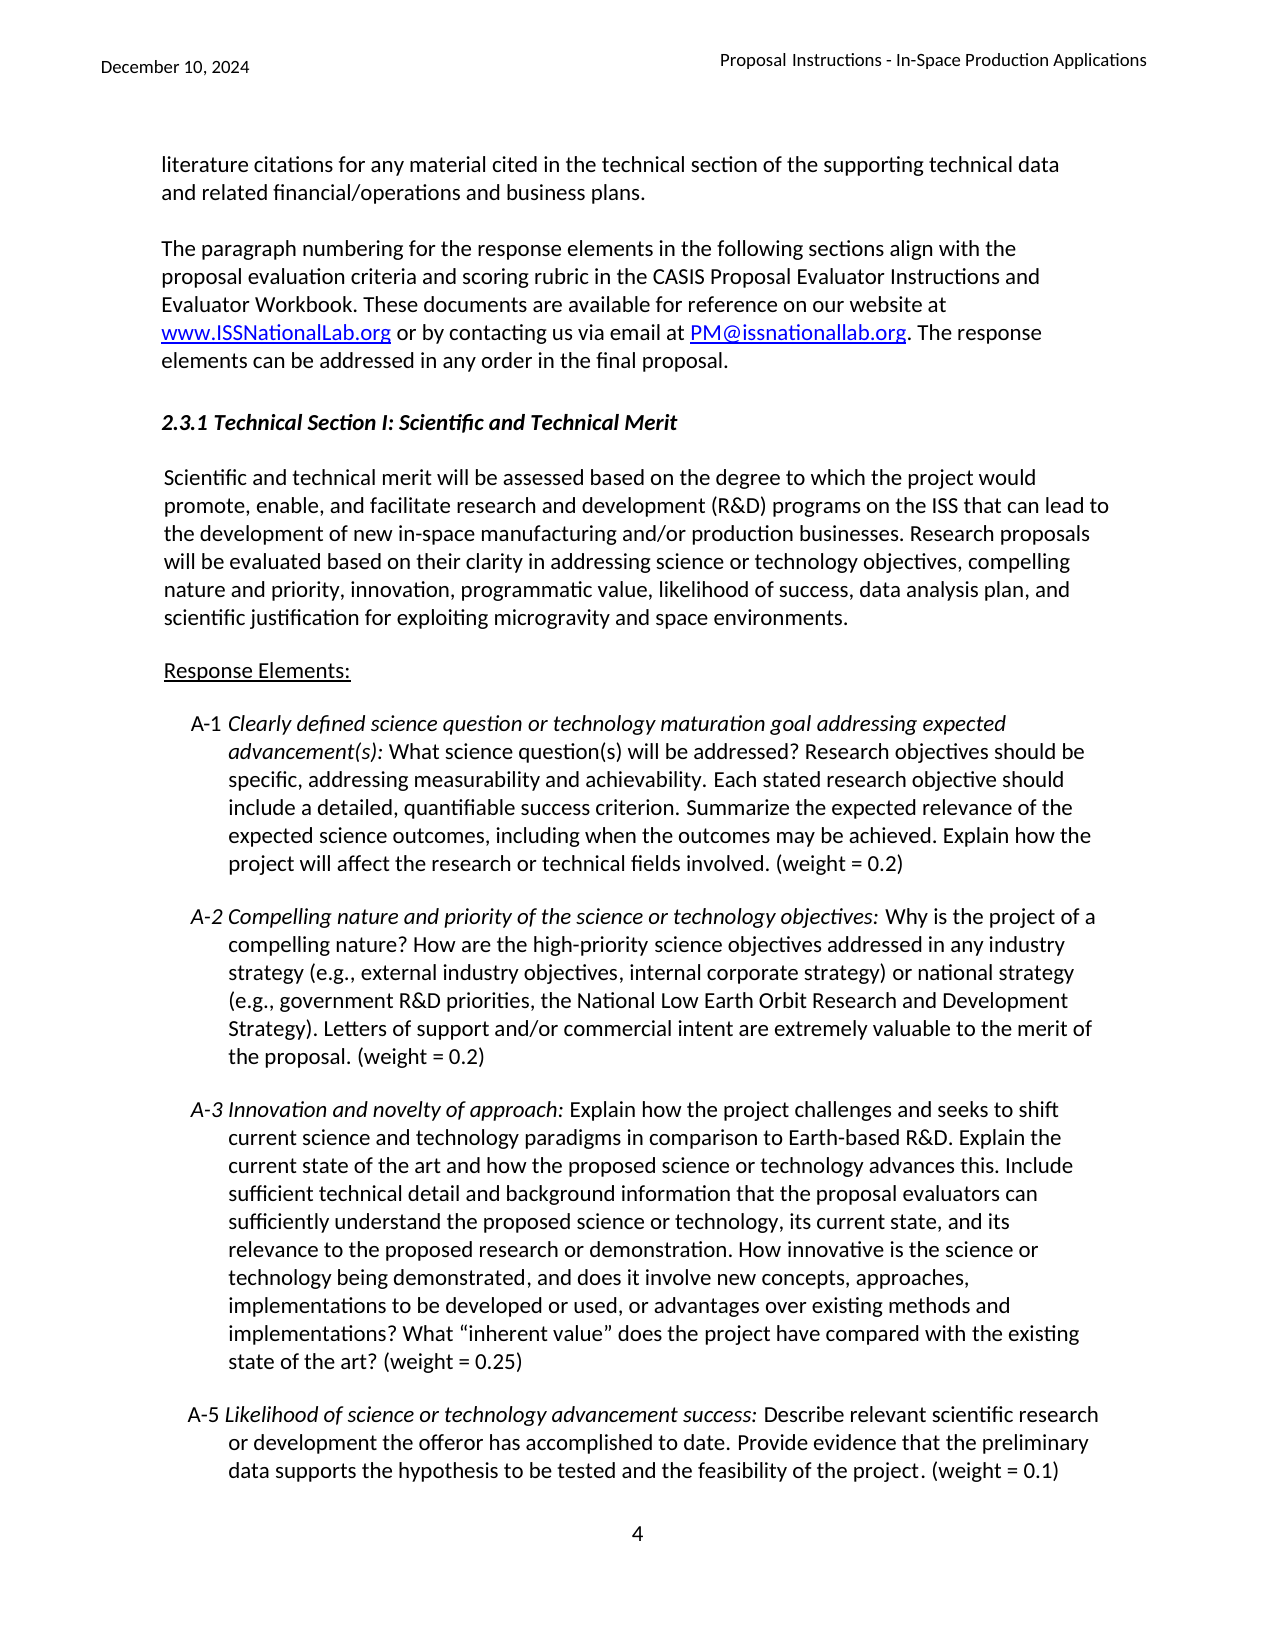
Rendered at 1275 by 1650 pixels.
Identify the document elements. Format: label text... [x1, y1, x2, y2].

list Compelling nature and priority of the science or technology objectives: Why is the project of a compelling nature? How are the high-priority science objectives addressed in any industry strategy (e.g., external industry objectives, internal corporate strategy) or national strategy (e.g., government R&D priorities, the National Low Earth Orbit Research and Development Strategy). Letters of support and/or commercial intent are extremely valuable to the merit of the proposal. (weight = 0.2) [191, 902, 1099, 1070]
list Clearly defined science question or technology maturation goal addressing expected advancement(s): What science question(s) will be addressed? Research objectives should be specific, addressing measurability and achievability. Each stated research objective should include a detailed, quantifiable success criterion. Summarize the expected relevance of the expected science outcomes, including when the outcomes may be achieved. Explain how the project will affect the research or technical fields involved. (weight = 0.2) [191, 709, 1099, 877]
text Response Elements: [163, 656, 1125, 684]
text The paragraph numbering for the response elements in the following sections align with the proposal evaluation criteria and scoring rubric in the CASIS Proposal Evaluator Instructions and Evaluator Workbook. These documents are available for reference on our website at www.ISSNationalLab.org or by contacting us via email at PM@issnationallab.org. The response elements can be addressed in any order in the final proposal. [161, 234, 1090, 374]
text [161, 150, 1091, 206]
list Innovation and novelty of approach: Explain how the project challenges and seeks to shift current science and technology paradigms in comparison to Earth-based R&D. Explain the current state of the art and how the proposed science or technology advances this. Include sufficient technical detail and background information that the proposal evaluators can sufficiently understand the proposed science or technology, its current state, and its relevance to the proposed research or demonstration. How innovative is the science or technology being demonstrated, and does it involve new concepts, approaches, implementations to be developed or used, or advantages over existing methods and implementations? What “inherent value” does the project have compared with the existing state of the art? (weight = 0.25) [191, 1095, 1099, 1375]
text Scientific and technical merit will be assessed based on the degree to which the project would promote, enable, and facilitate research and development (R&D) programs on the ISS that can lead to the development of new in-space manufacturing and/or production businesses. Research proposals will be evaluated based on their clarity in addressing science or technology objectives, compelling nature and priority, innovation, programmatic value, likelihood of success, data analysis plan, and scientific justification for exploiting microgravity and space environments. [163, 463, 1125, 631]
subtitle Technical Section I: Scientific and Technical Merit [161, 408, 1125, 436]
list A-5 Likelihood of science or technology advancement success: Describe relevant scientific research or development the offeror has accomplished to date. Provide evidence that the preliminary data supports the hypothesis to be tested and the feasibility of the project. (weight = 0.1) [187, 1400, 1099, 1484]
